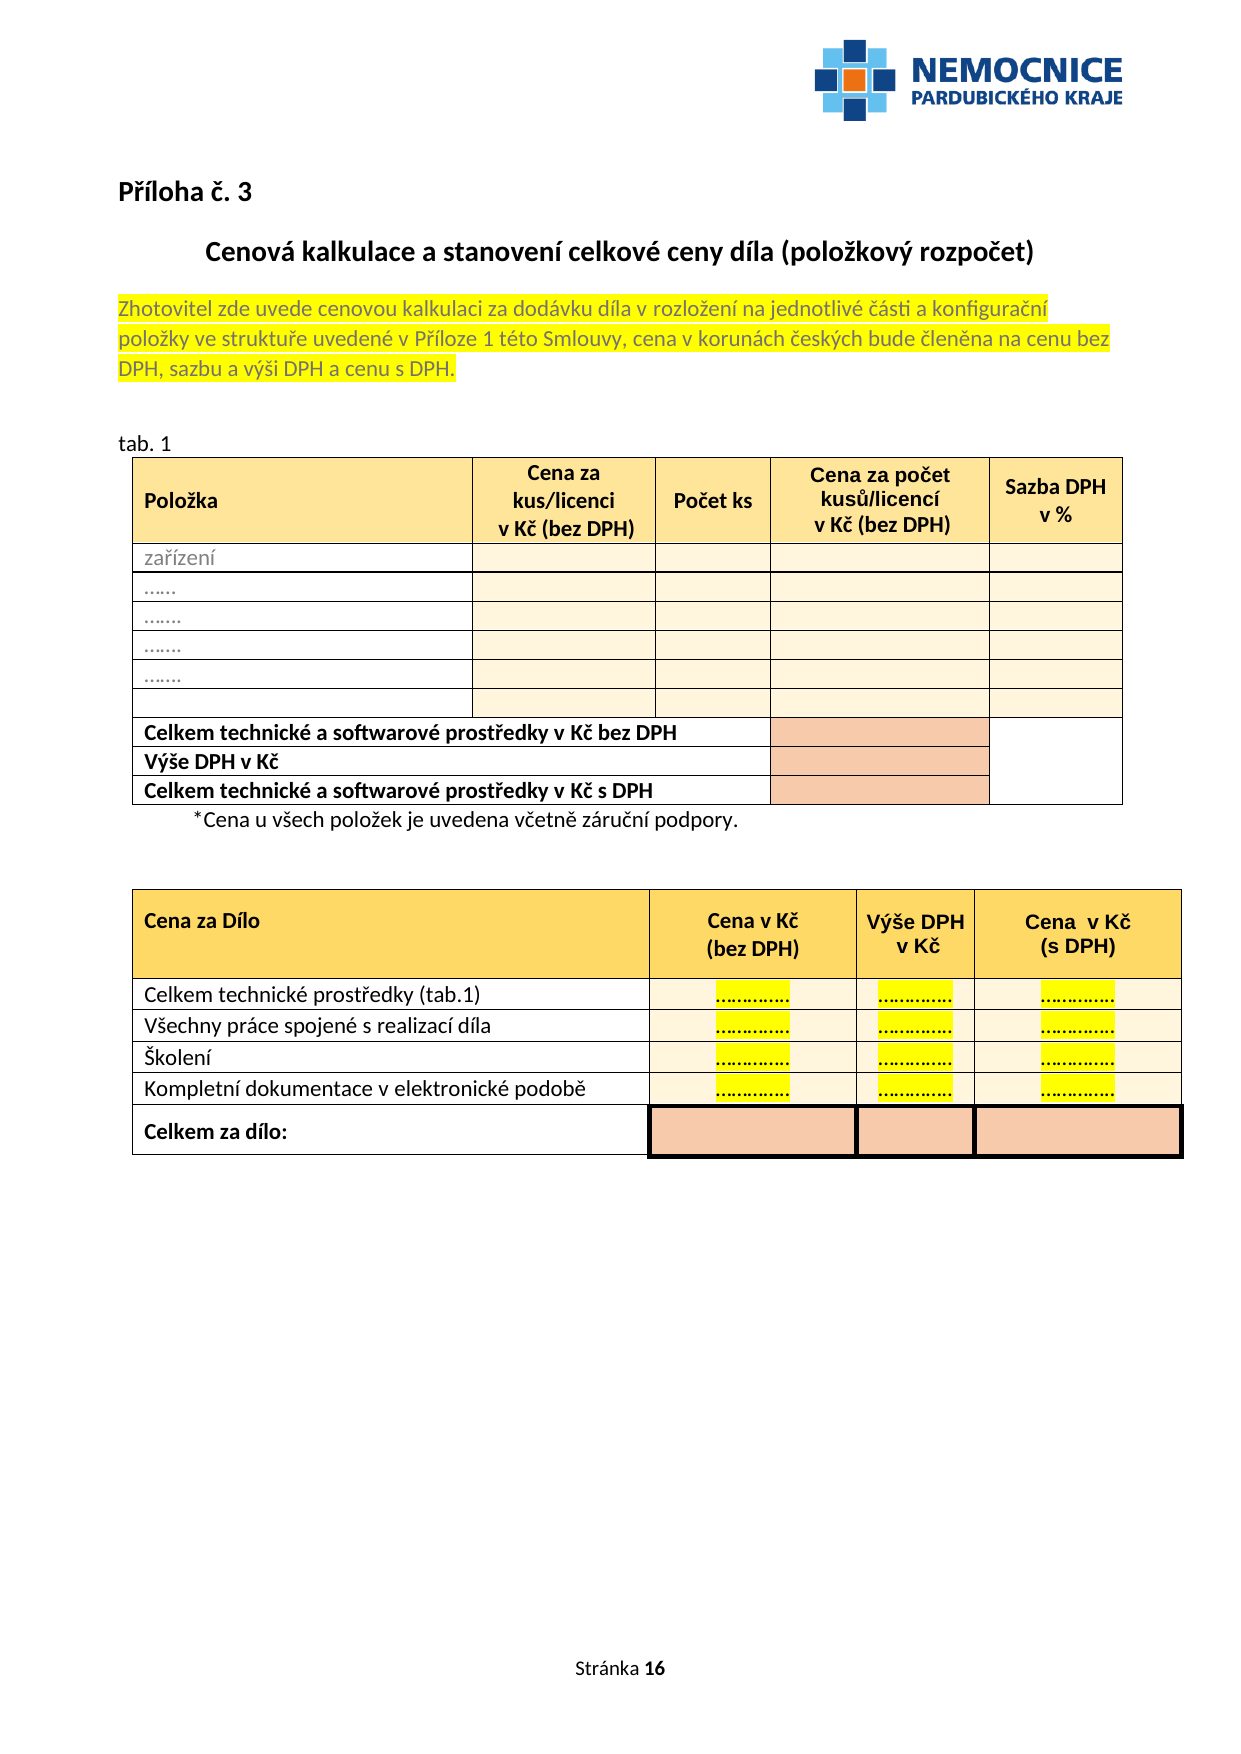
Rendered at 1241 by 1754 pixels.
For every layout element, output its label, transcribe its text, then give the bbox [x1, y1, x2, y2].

table_header Cena za Dílo [133, 890, 649, 978]
table_header Cena za počet kusů/licencí v Kč (bez DPH) [771, 458, 989, 542]
table_cell ………….. [650, 1042, 856, 1072]
table_cell [771, 573, 989, 601]
table_cell ………….. [650, 1010, 856, 1041]
table_cell [656, 631, 770, 659]
table_header Cena za kus/licenci v Kč (bez DPH) [473, 458, 655, 542]
table_cell [473, 631, 655, 659]
table_cell Celkem technické a softwarové prostředky v Kč s DPH [133, 776, 770, 804]
table_cell [990, 718, 1122, 804]
table_cell ………….. [857, 1010, 974, 1041]
table_cell [977, 1108, 1179, 1154]
table_cell Kompletní dokumentace v elektronické podobě [133, 1073, 649, 1103]
table_cell ……. [133, 660, 472, 688]
table_cell ………….. [975, 1042, 1181, 1072]
text tab. 1 [118, 429, 1122, 457]
table_header Počet ks [656, 458, 770, 542]
table_cell ………….. [857, 1042, 974, 1072]
table_cell [859, 1108, 972, 1154]
table_header Výše DPH v Kč [857, 890, 974, 978]
table_cell [656, 602, 770, 629]
text *Cena u všech položek je uvedena včetně záruční podpory. [118, 805, 1122, 833]
table_cell [990, 602, 1122, 629]
table_cell [990, 573, 1122, 601]
table_cell Výše DPH v Kč [133, 747, 770, 775]
table_cell zařízení [133, 544, 472, 571]
table_cell [771, 544, 989, 571]
table_cell [771, 689, 989, 717]
table_cell ………….. [975, 1010, 1181, 1041]
table_cell [771, 602, 989, 629]
table_cell ………….. [857, 979, 974, 1009]
table_cell [990, 631, 1122, 659]
subtitle Příloha č. 3 [118, 173, 1122, 208]
table_header Cena v Kč (s DPH) [975, 890, 1181, 978]
table_cell [652, 1108, 854, 1154]
table_cell [990, 544, 1122, 571]
picture [813, 38, 1123, 122]
table_cell [473, 660, 655, 688]
table_cell ………….. [857, 1073, 974, 1103]
table_cell ………….. [650, 1073, 856, 1103]
table_cell [473, 544, 655, 571]
table_cell ……. [133, 602, 472, 629]
table_header Sazba DPH v % [990, 458, 1122, 542]
table_cell [473, 602, 655, 629]
table_cell [473, 573, 655, 601]
table_cell ……. [133, 631, 472, 659]
text Zhotovitel zde uvede cenovou kalkulaci za dodávku díla v rozložení na jednotlivé části a konfigurační položky ve struktuře uvedené v Příloze 1 této Smlouvy, cena v korunách českých bude členěna na cenu bez DPH, sazbu a výši DPH a cenu s DPH. [118, 294, 1122, 382]
table_header Cena v Kč (bez DPH) [650, 890, 856, 978]
table_cell ………….. [975, 1073, 1181, 1103]
table_cell [990, 660, 1122, 688]
table_cell [771, 631, 989, 659]
table_cell [990, 689, 1122, 717]
table_header Položka [133, 458, 472, 542]
table_cell [656, 573, 770, 601]
table_cell [473, 689, 655, 717]
table_cell [771, 747, 989, 775]
table_cell Celkem technické prostředky (tab.1) [133, 979, 649, 1009]
table_cell Celkem za dílo: [133, 1105, 647, 1154]
table_cell [656, 660, 770, 688]
table_cell [771, 718, 989, 746]
table_cell …… [133, 573, 472, 601]
subtitle Cenová kalkulace a stanovení celkové ceny díla (položkový rozpočet) [118, 233, 1122, 269]
table_cell [656, 544, 770, 571]
table_cell [656, 689, 770, 717]
table_cell [771, 776, 989, 804]
table_cell Všechny práce spojené s realizací díla [133, 1010, 649, 1041]
table_cell [771, 660, 989, 688]
table_cell ………….. [650, 979, 856, 1009]
table_cell Celkem technické a softwarové prostředky v Kč bez DPH [133, 718, 770, 746]
table_cell [133, 689, 472, 717]
table_cell Školení [133, 1042, 649, 1072]
table_cell ………….. [975, 979, 1181, 1009]
